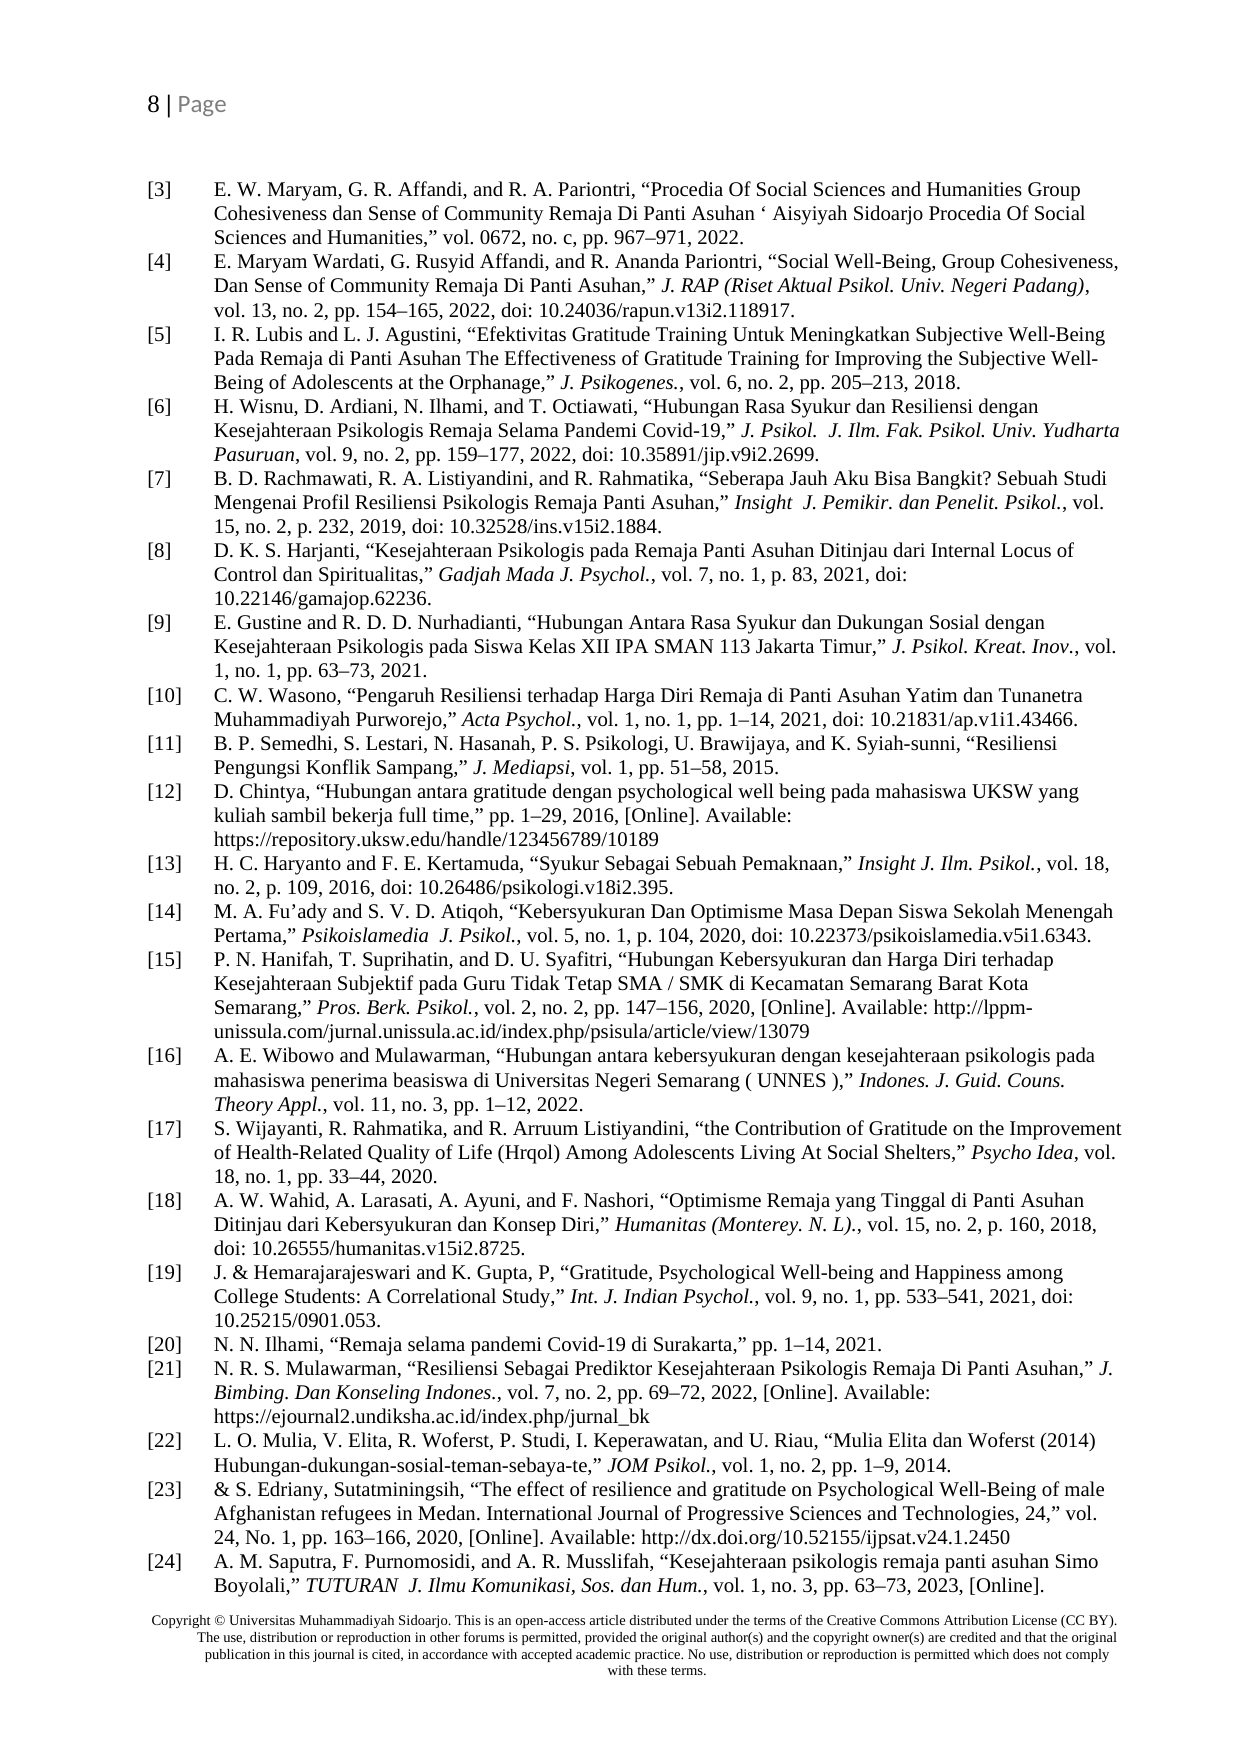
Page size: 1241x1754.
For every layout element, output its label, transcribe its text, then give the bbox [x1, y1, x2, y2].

text [9] E. Gustine and R. D. D. Nurhadianti, “Hubungan Antara Rasa Syukur dan Dukungan Sosial dengan Kesejahteraan Psikologis pada Siswa Kelas XII IPA SMAN 113 Jakarta Timur,” J. Psikol. Kreat. Inov., vol. 1, no. 1, pp. 63–73, 2021. [147, 610, 1122, 682]
text [14] M. A. Fu’ady and S. V. D. Atiqoh, “Kebersyukuran Dan Optimisme Masa Depan Siswa Sekolah Menengah Pertama,” Psikoislamedia J. Psikol., vol. 5, no. 1, p. 104, 2020, doi: 10.22373/psikoislamedia.v5i1.6343. [147, 899, 1122, 947]
text [19] J. & Hemarajarajeswari and K. Gupta, P, “Gratitude, Psychological Well-being and Happiness among College Students: A Correlational Study,” Int. J. Indian Psychol., vol. 9, no. 1, pp. 533–541, 2021, doi: 10.25215/0901.053. [147, 1260, 1122, 1332]
text [8] D. K. S. Harjanti, “Kesejahteraan Psikologis pada Remaja Panti Asuhan Ditinjau dari Internal Locus of Control dan Spiritualitas,” Gadjah Mada J. Psychol., vol. 7, no. 1, p. 83, 2021, doi: 10.22146/gamajop.62236. [147, 538, 1122, 610]
text [13] H. C. Haryanto and F. E. Kertamuda, “Syukur Sebagai Sebuah Pemaknaan,” Insight J. Ilm. Psikol., vol. 18, no. 2, p. 109, 2016, doi: 10.26486/psikologi.v18i2.395. [147, 851, 1122, 899]
text [10] C. W. Wasono, “Pengaruh Resiliensi terhadap Harga Diri Remaja di Panti Asuhan Yatim dan Tunanetra Muhammadiyah Purworejo,” Acta Psychol., vol. 1, no. 1, pp. 1–14, 2021, doi: 10.21831/ap.v1i1.43466. [147, 682, 1122, 731]
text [147, 1549, 1122, 1597]
text [6] H. Wisnu, D. Ardiani, N. Ilhami, and T. Octiawati, “Hubungan Rasa Syukur dan Resiliensi dengan Kesejahteraan Psikologis Remaja Selama Pandemi Covid-19,” J. Psikol. J. Ilm. Fak. Psikol. Univ. Yudharta Pasuruan, vol. 9, no. 2, pp. 159–177, 2022, doi: 10.35891/jip.v9i2.2699. [147, 394, 1122, 466]
text [11] B. P. Semedhi, S. Lestari, N. Hasanah, P. S. Psikologi, U. Brawijaya, and K. Syiah-sunni, “Resiliensi Pengungsi Konflik Sampang,” J. Mediapsi, vol. 1, pp. 51–58, 2015. [147, 731, 1122, 779]
text [15] P. N. Hanifah, T. Suprihatin, and D. U. Syafitri, “Hubungan Kebersyukuran dan Harga Diri terhadap Kesejahteraan Subjektif pada Guru Tidak Tetap SMA / SMK di Kecamatan Semarang Barat Kota Semarang,” Pros. Berk. Psikol., vol. 2, no. 2, pp. 147–156, 2020, [Online]. Available: http://lppm-unissula.com/jurnal.unissula.ac.id/index.php/psisula/article/view/13079 [147, 947, 1122, 1043]
text [20] N. N. Ilhami, “Remaja selama pandemi Covid-19 di Surakarta,” pp. 1–14, 2021. [147, 1332, 1122, 1356]
text [5] I. R. Lubis and L. J. Agustini, “Efektivitas Gratitude Training Untuk Meningkatkan Subjective Well-Being Pada Remaja di Panti Asuhan The Effectiveness of Gratitude Training for Improving the Subjective Well-Being of Adolescents at the Orphanage,” J. Psikogenes., vol. 6, no. 2, pp. 205–213, 2018. [147, 322, 1122, 394]
text [16] A. E. Wibowo and Mulawarman, “Hubungan antara kebersyukuran dengan kesejahteraan psikologis pada mahasiswa penerima beasiswa di Universitas Negeri Semarang ( UNNES ),” Indones. J. Guid. Couns. Theory Appl., vol. 11, no. 3, pp. 1–12, 2022. [147, 1043, 1122, 1116]
text [23] & S. Edriany, Sutatminingsih, “The effect of resilience and gratitude on Psychological Well-Being of male Afghanistan refugees in Medan. International Journal of Progressive Sciences and Technologies, 24,” vol. 24, No. 1, pp. 163–166, 2020, [Online]. Available: http://dx.doi.org/10.52155/ijpsat.v24.1.2450 [147, 1477, 1122, 1549]
text [21] N. R. S. Mulawarman, “Resiliensi Sebagai Prediktor Kesejahteraan Psikologis Remaja Di Panti Asuhan,” J. Bimbing. Dan Konseling Indones., vol. 7, no. 2, pp. 69–72, 2022, [Online]. Available: https://ejournal2.undiksha.ac.id/index.php/jurnal_bk [147, 1356, 1122, 1428]
text [4] E. Maryam Wardati, G. Rusyid Affandi, and R. Ananda Pariontri, “Social Well-Being, Group Cohesiveness, Dan Sense of Community Remaja Di Panti Asuhan,” J. RAP (Riset Aktual Psikol. Univ. Negeri Padang), vol. 13, no. 2, pp. 154–165, 2022, doi: 10.24036/rapun.v13i2.118917. [147, 249, 1122, 322]
text [22] L. O. Mulia, V. Elita, R. Woferst, P. Studi, I. Keperawatan, and U. Riau, “Mulia Elita dan Woferst (2014) Hubungan-dukungan-sosial-teman-sebaya-te,” JOM Psikol., vol. 1, no. 2, pp. 1–9, 2014. [147, 1428, 1122, 1477]
text [7] B. D. Rachmawati, R. A. Listiyandini, and R. Rahmatika, “Seberapa Jauh Aku Bisa Bangkit? Sebuah Studi Mengenai Profil Resiliensi Psikologis Remaja Panti Asuhan,” Insight J. Pemikir. dan Penelit. Psikol., vol. 15, no. 2, p. 232, 2019, doi: 10.32528/ins.v15i2.1884. [147, 466, 1122, 538]
text [17] S. Wijayanti, R. Rahmatika, and R. Arruum Listiyandini, “the Contribution of Gratitude on the Improvement of Health-Related Quality of Life (Hrqol) Among Adolescents Living At Social Shelters,” Psycho Idea, vol. 18, no. 1, pp. 33–44, 2020. [147, 1116, 1122, 1188]
text [12] D. Chintya, “Hubungan antara gratitude dengan psychological well being pada mahasiswa UKSW yang kuliah sambil bekerja full time,” pp. 1–29, 2016, [Online]. Available: https://repository.uksw.edu/handle/123456789/10189 [147, 779, 1122, 851]
text [18] A. W. Wahid, A. Larasati, A. Ayuni, and F. Nashori, “Optimisme Remaja yang Tinggal di Panti Asuhan Ditinjau dari Kebersyukuran dan Konsep Diri,” Humanitas (Monterey. N. L)., vol. 15, no. 2, p. 160, 2018, doi: 10.26555/humanitas.v15i2.8725. [147, 1188, 1122, 1260]
text [3] E. W. Maryam, G. R. Affandi, and R. A. Pariontri, “Procedia Of Social Sciences and Humanities Group Cohesiveness dan Sense of Community Remaja Di Panti Asuhan ‘ Aisyiyah Sidoarjo Procedia Of Social Sciences and Humanities,” vol. 0672, no. c, pp. 967–971, 2022. [147, 177, 1122, 249]
